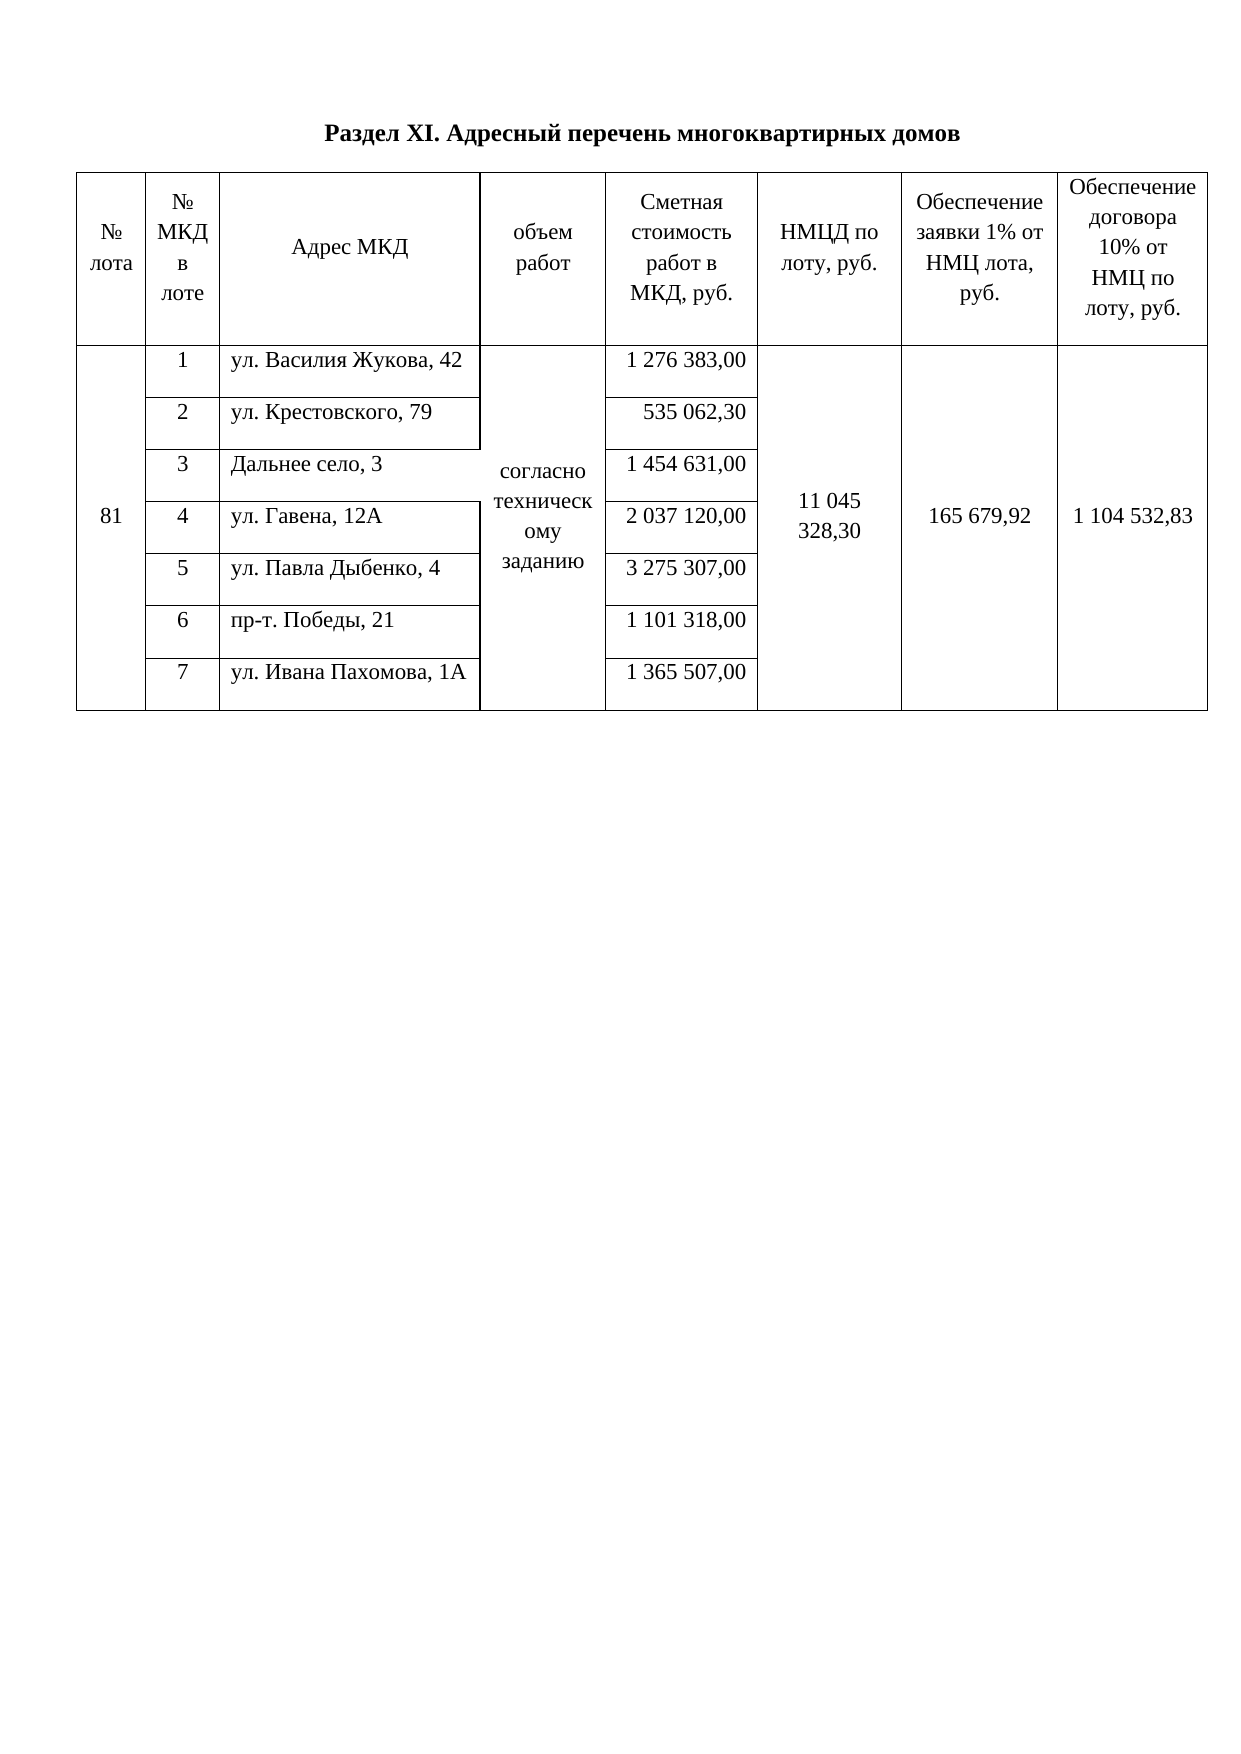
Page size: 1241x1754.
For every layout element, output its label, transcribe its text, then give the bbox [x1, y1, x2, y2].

table_header объем работ [481, 173, 605, 345]
table_cell ул. Василия Жукова, 42 [220, 346, 479, 397]
table_header Адрес МКД [220, 173, 479, 345]
table_header № лота [77, 173, 145, 345]
table_header НМЦД по лоту, руб. [758, 173, 901, 345]
text Раздел XI. Адресный перечень многоквартирных домов [148, 118, 1137, 147]
table_cell 2 037 120,00 [606, 502, 757, 553]
table_header Обеспечение договора 10% от НМЦ по лоту, руб. [1058, 173, 1207, 345]
table_cell 6 [146, 606, 219, 657]
table_cell 3 [146, 450, 219, 501]
table_header Сметная стоимость работ в МКД, руб. [606, 173, 757, 345]
table_header № МКД в лоте [146, 173, 219, 345]
table_cell Дальнее село, 3 [220, 450, 480, 501]
table_cell 3 275 307,00 [606, 554, 757, 605]
table_cell 1 104 532,83 [1058, 346, 1207, 709]
table_cell 7 [146, 659, 219, 709]
table_cell согласно техническому заданию [480, 346, 605, 709]
table_cell 535 062,30 [606, 398, 757, 449]
table_cell 1 276 383,00 [606, 346, 757, 397]
table_cell ул. Гавена, 12А [220, 502, 479, 553]
table_header Обеспечение заявки 1% от НМЦ лота, руб. [902, 173, 1057, 345]
table_cell 1 454 631,00 [606, 450, 757, 501]
table_cell ул. Павла Дыбенко, 4 [220, 554, 479, 605]
table_cell 5 [146, 554, 219, 605]
table_cell 11 045 328,30 [758, 346, 901, 709]
table_cell 4 [146, 502, 219, 553]
table_cell 1 101 318,00 [606, 606, 757, 657]
table_cell 81 [77, 346, 145, 709]
table_cell ул. Крестовского, 79 [220, 398, 479, 449]
table_cell пр-т. Победы, 21 [220, 606, 479, 657]
table_cell 1 [146, 346, 219, 397]
table_cell 165 679,92 [902, 346, 1057, 709]
table_cell ул. Ивана Пахомова, 1А [220, 659, 479, 709]
table_cell 1 365 507,00 [606, 659, 757, 709]
table_cell 2 [146, 398, 219, 449]
